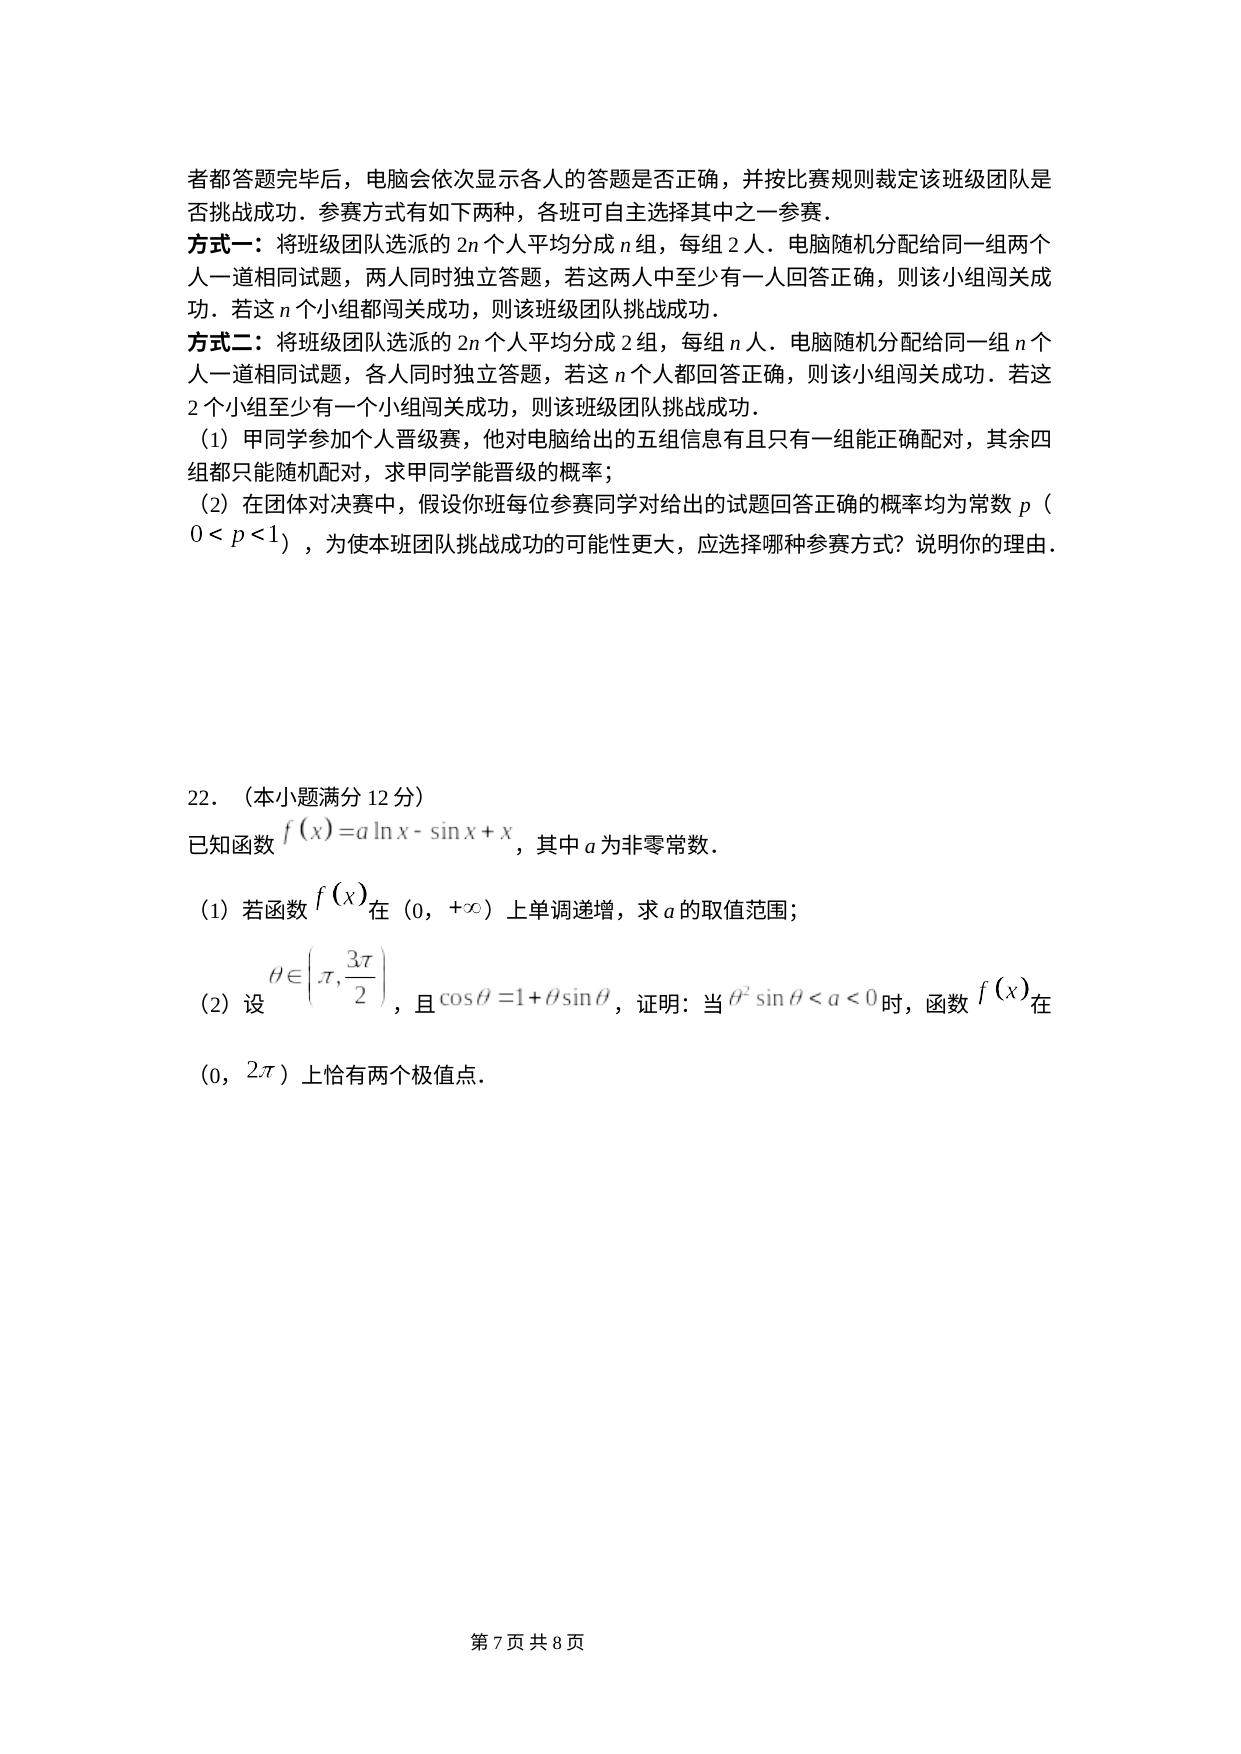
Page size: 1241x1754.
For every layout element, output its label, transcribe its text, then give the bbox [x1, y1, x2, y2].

text 已知函数，其中a为非零常数． [187, 812, 1053, 877]
text （1）若函数在（0，）上单调递增，求a的取值范围； [187, 877, 1053, 942]
text 方式一：将班级团队选派的2n个人平均分成n组，每组2人．电脑随机分配给同一组两个人一道相同试题，两人同时独立答题，若这两人中至少有一人回答正确，则该小组闯关成功．若这n个小组都闯关成功，则该班级团队挑战成功． [187, 227, 1053, 324]
text （2）设，且，证明：当时，函数在（0，）上恰有两个极值点． [187, 942, 1053, 1104]
text 方式二：将班级团队选派的2n个人平均分成2组，每组n人．电脑随机分配给同一组n个人一道相同试题，各人同时独立答题，若这n个人都回答正确，则该小组闯关成功．若这2个小组至少有一个小组闯关成功，则该班级团队挑战成功． [187, 324, 1053, 422]
text 22．（本小题满分12分） [187, 779, 1053, 812]
text （2）在团体对决赛中，假设你班每位参赛同学对给出的试题回答正确的概率均为常数p（），为使本班团队挑战成功的可能性更大，应选择哪种参赛方式？说明你的理由． [187, 487, 1053, 584]
text （1）甲同学参加个人晋级赛，他对电脑给出的五组信息有且只有一组能正确配对，其余四组都只能随机配对，求甲同学能晋级的概率； [187, 422, 1053, 487]
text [187, 162, 1053, 227]
